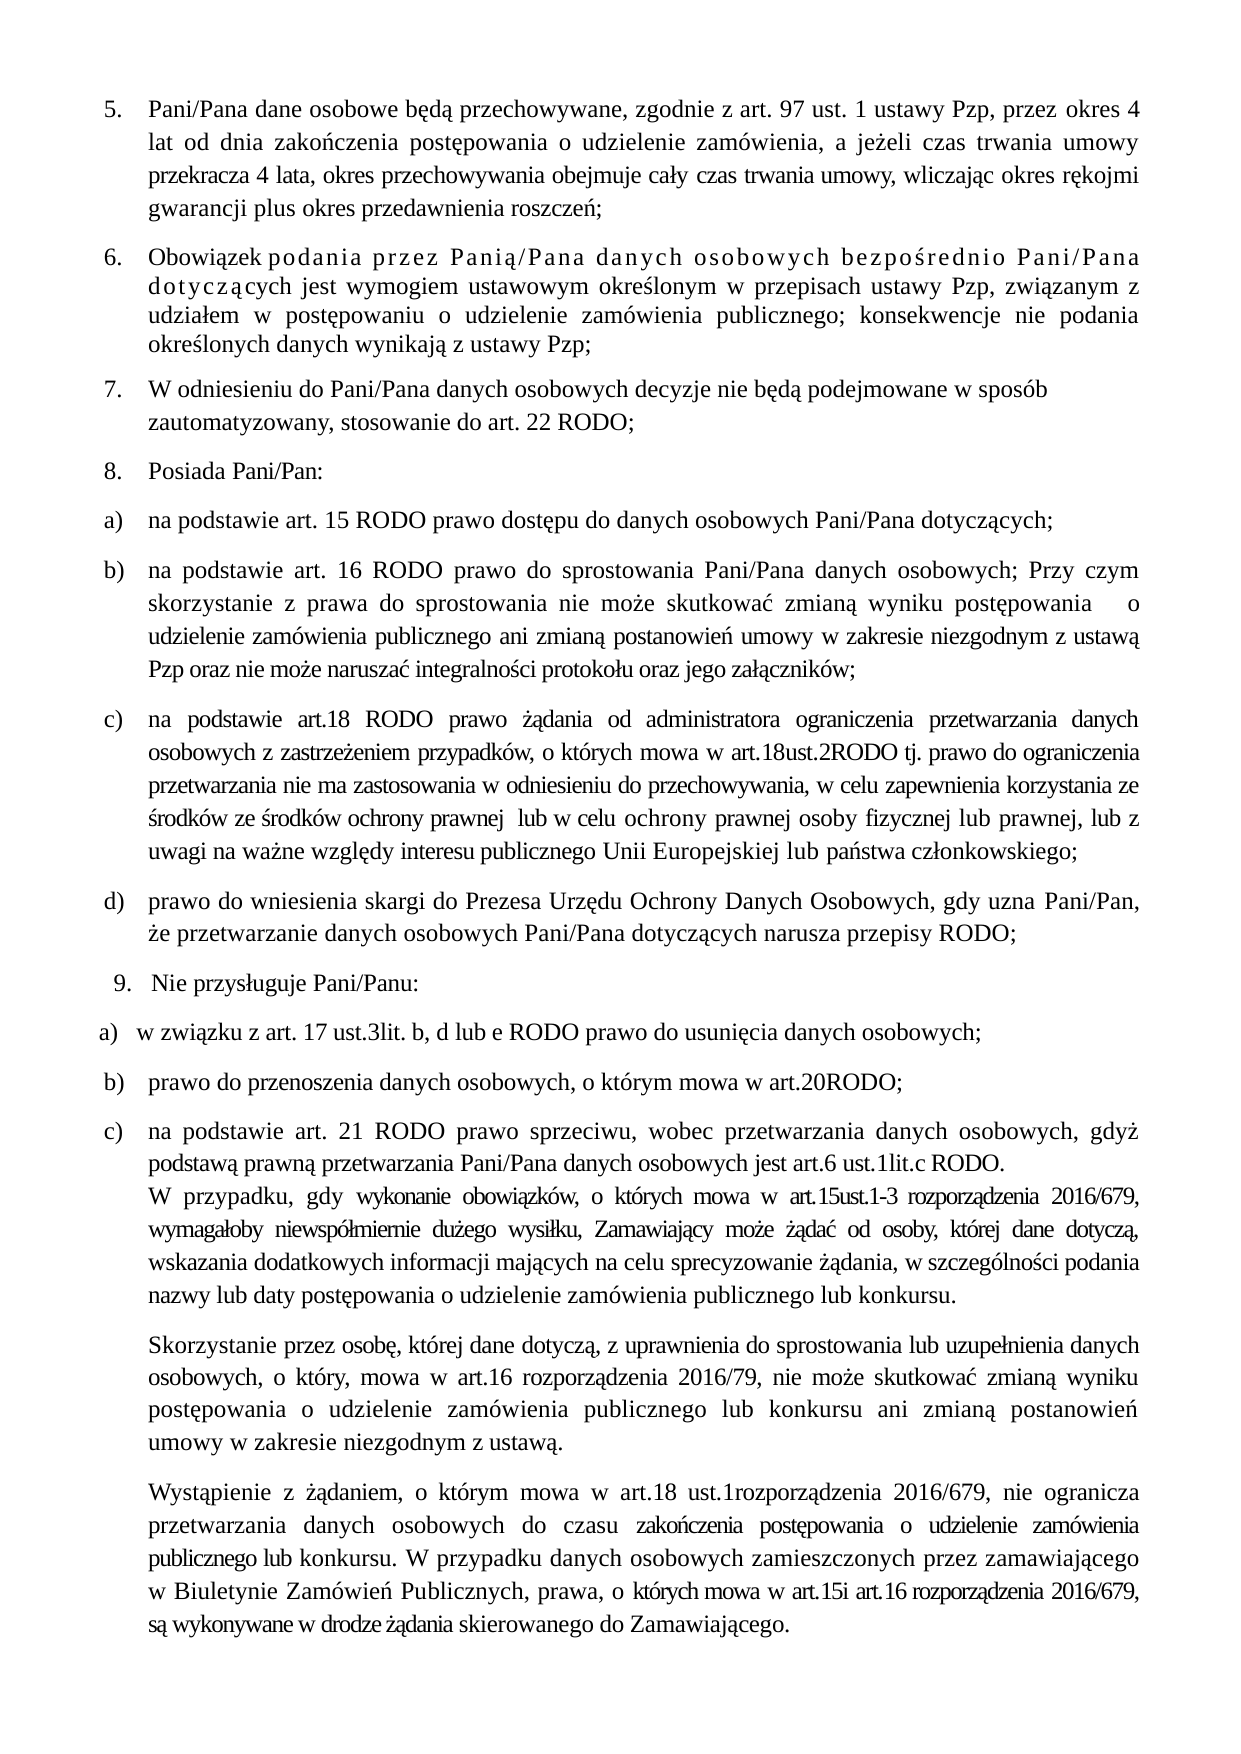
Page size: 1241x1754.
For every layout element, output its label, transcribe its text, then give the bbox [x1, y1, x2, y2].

list Pani/Pana dane osobowe będą przechowywane, zgodnie z art. 97 ust. 1 ustawy Pzp, przez okres 4 lat od dnia zakończenia postępowania o udzielenie zamówienia, a jeżeli czas trwania umowy przekracza 4 lata, okres przechowywania obejmuje cały czas trwania umowy, wliczając okres rękojmi gwarancji plus okres przedawnienia roszczeń; [103, 94, 1140, 222]
list prawo do wniesienia skargi do Prezesa Urzędu Ochrony Danych Osobowych, gdy uzna Pani/Pan, że przetwarzanie danych osobowych Pani/Pana dotyczących narusza przepisy RODO; [103, 886, 1140, 947]
list w związku z art. 17 ust.3lit. b, d lub e RODO prawo do usunięcia danych osobowych; [98, 1017, 1140, 1046]
list prawo do przenoszenia danych osobowych, o którym mowa w art.20RODO; [103, 1067, 1140, 1095]
text Skorzystanie przez osobę, której dane dotyczą, z uprawnienia do sprostowania lub uzupełnienia danych osobowych, o który, mowa w art.16 rozporządzenia 2016/79, nie może skutkować zmianą wyniku postępowania o udzielenie zamówienia publicznego lub konkursu ani zmianą postanowień umowy w zakresie niezgodnym z ustawą. [148, 1330, 1140, 1456]
list na podstawie art. 16 RODO prawo do sprostowania Pani/Pana danych osobowych; Przy czym skorzystanie z prawa do sprostowania nie może skutkować zmianą wyniku postępowania o udzielenie zamówienia publicznego ani zmianą postanowień umowy w zakresie niezgodnym z ustawą Pzp oraz nie może naruszać integralności protokołu oraz jego załączników; [103, 555, 1140, 683]
list na podstawie art. 15 RODO prawo dostępu do danych osobowych Pani/Pana dotyczących; [103, 506, 1140, 534]
list na podstawie art.18 RODO prawo żądania od administratora ograniczenia przetwarzania danych osobowych z zastrzeżeniem przypadków, o których mowa w art.18ust.2RODO tj. prawo do ograniczenia przetwarzania nie ma zastosowania w odniesieniu do przechowywania, w celu zapewnienia korzystania ze środków ze środków ochrony prawnej lub w celu ochrony prawnej osoby fizycznej lub prawnej, lub z uwagi na ważne względy interesu publicznego Unii Europejskiej lub państwa członkowskiego; [103, 704, 1140, 864]
list W odniesieniu do Pani/Pana danych osobowych decyzje nie będą podejmowane w sposób zautomatyzowany, stosowanie do art. 22 RODO; [103, 374, 1140, 436]
text W przypadku, gdy wykonanie obowiązków, o których mowa w art.15ust.1-3 rozporządzenia 2016/679, wymagałoby niewspółmiernie dużego wysiłku, Zamawiający może żądać od osoby, której dane dotyczą, wskazania dodatkowych informacji mających na celu sprecyzowanie żądania, w szczególności podania nazwy lub daty postępowania o udzielenie zamówienia publicznego lub konkursu. [148, 1181, 1140, 1309]
list Obowiązek podania przez Panią/Pana danych osobowych bezpośrednio Pani/Pana dotyczących jest wymogiem ustawowym określonym w przepisach ustawy Pzp, związanym z udziałem w postępowaniu o udzielenie zamówienia publicznego; konsekwencje nie podania określonych danych wynikają z ustawy Pzp; [103, 242, 1140, 357]
list Posiada Pani/Pan: [103, 456, 1140, 485]
list na podstawie art. 21 RODO prawo sprzeciwu, wobec przetwarzania danych osobowych, gdyż podstawą prawną przetwarzania Pani/Pana danych osobowych jest art.6 ust.1lit.c RODO. [103, 1116, 1140, 1177]
text Wystąpienie z żądaniem, o którym mowa w art.18 ust.1rozporządzenia 2016/679, nie ogranicza przetwarzania danych osobowych do czasu zakończenia postępowania o udzielenie zamówienia publicznego lub konkursu. W przypadku danych osobowych zamieszczonych przez zamawiającego w Biuletynie Zamówień Publicznych, prawa, o których mowa w art.15i art.16 rozporządzenia 2016/679, są wykonywane w drodze żądania skierowanego do Zamawiającego. [148, 1477, 1140, 1638]
list Nie przysługuje Pani/Panu: [113, 968, 1140, 996]
